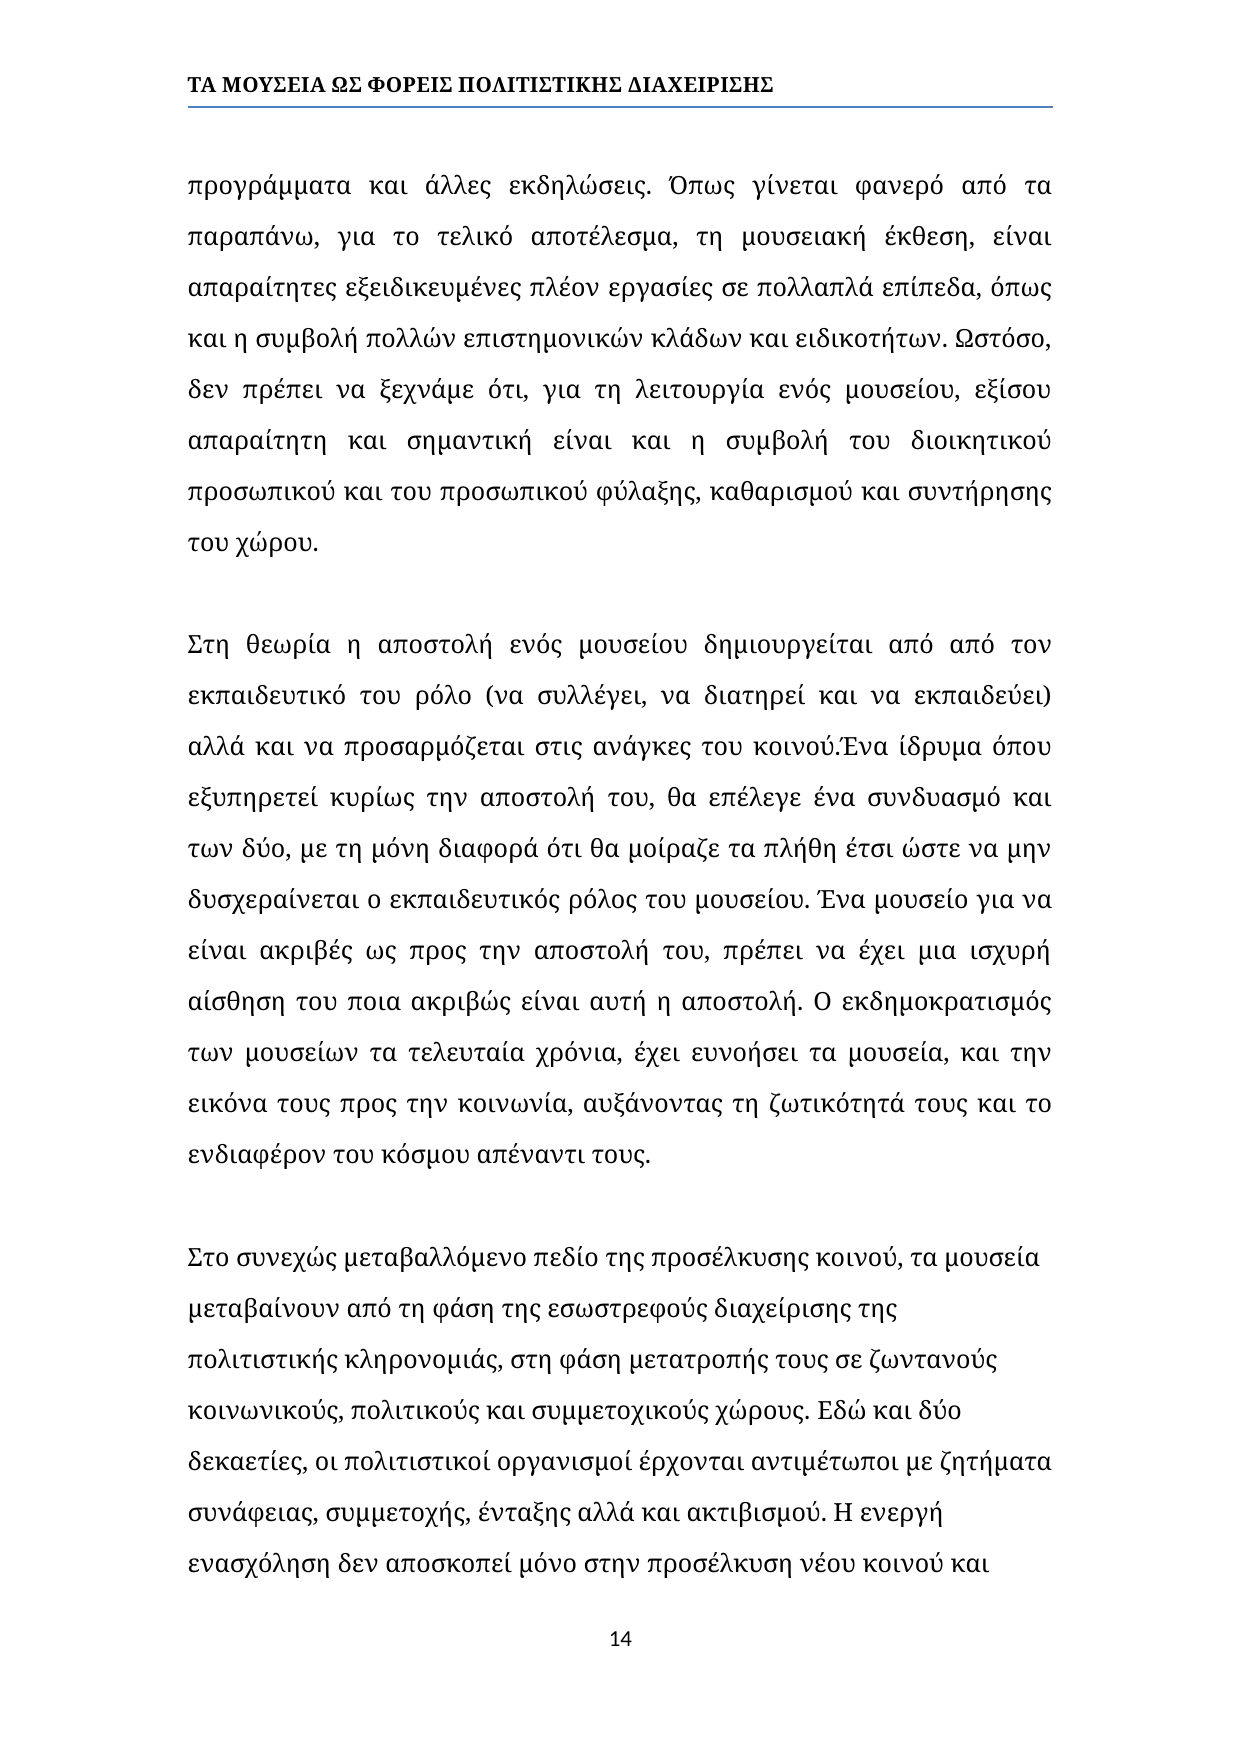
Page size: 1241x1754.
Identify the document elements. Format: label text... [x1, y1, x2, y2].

text Στη θεωρία η αποστολή ενός μουσείου δημιουργείται από από τον εκπαιδευτικό του ρόλο (να συλλέγει, να διατηρεί και να εκπαιδεύει) αλλά και να προσαρμόζεται στις ανάγκες του κοινού.Ένα ίδρυμα όπου εξυπηρετεί κυρίως την αποστολή του, θα επέλεγε ένα συνδυασμό και των δύο, με τη μόνη διαφορά ότι θα μοίραζε τα πλήθη έτσι ώστε να μην δυσχεραίνεται ο εκπαιδευτικός ρόλος του μουσείου. Ένα μουσείο για να είναι ακριβές ως προς την αποστολή του, πρέπει να έχει μια ισχυρή αίσθηση του ποια ακριβώς είναι αυτή η αποστολή. Ο εκδημοκρατισμός των μουσείων τα τελευταία χρόνια, έχει ευνοήσει τα μουσεία, και την εικόνα τους προς την κοινωνία, αυξάνοντας τη ζωτικότητά τους και το ενδιαφέρον του κόσμου απέναντι τους. [187, 627, 1053, 1171]
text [187, 1239, 1053, 1579]
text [187, 167, 1053, 559]
